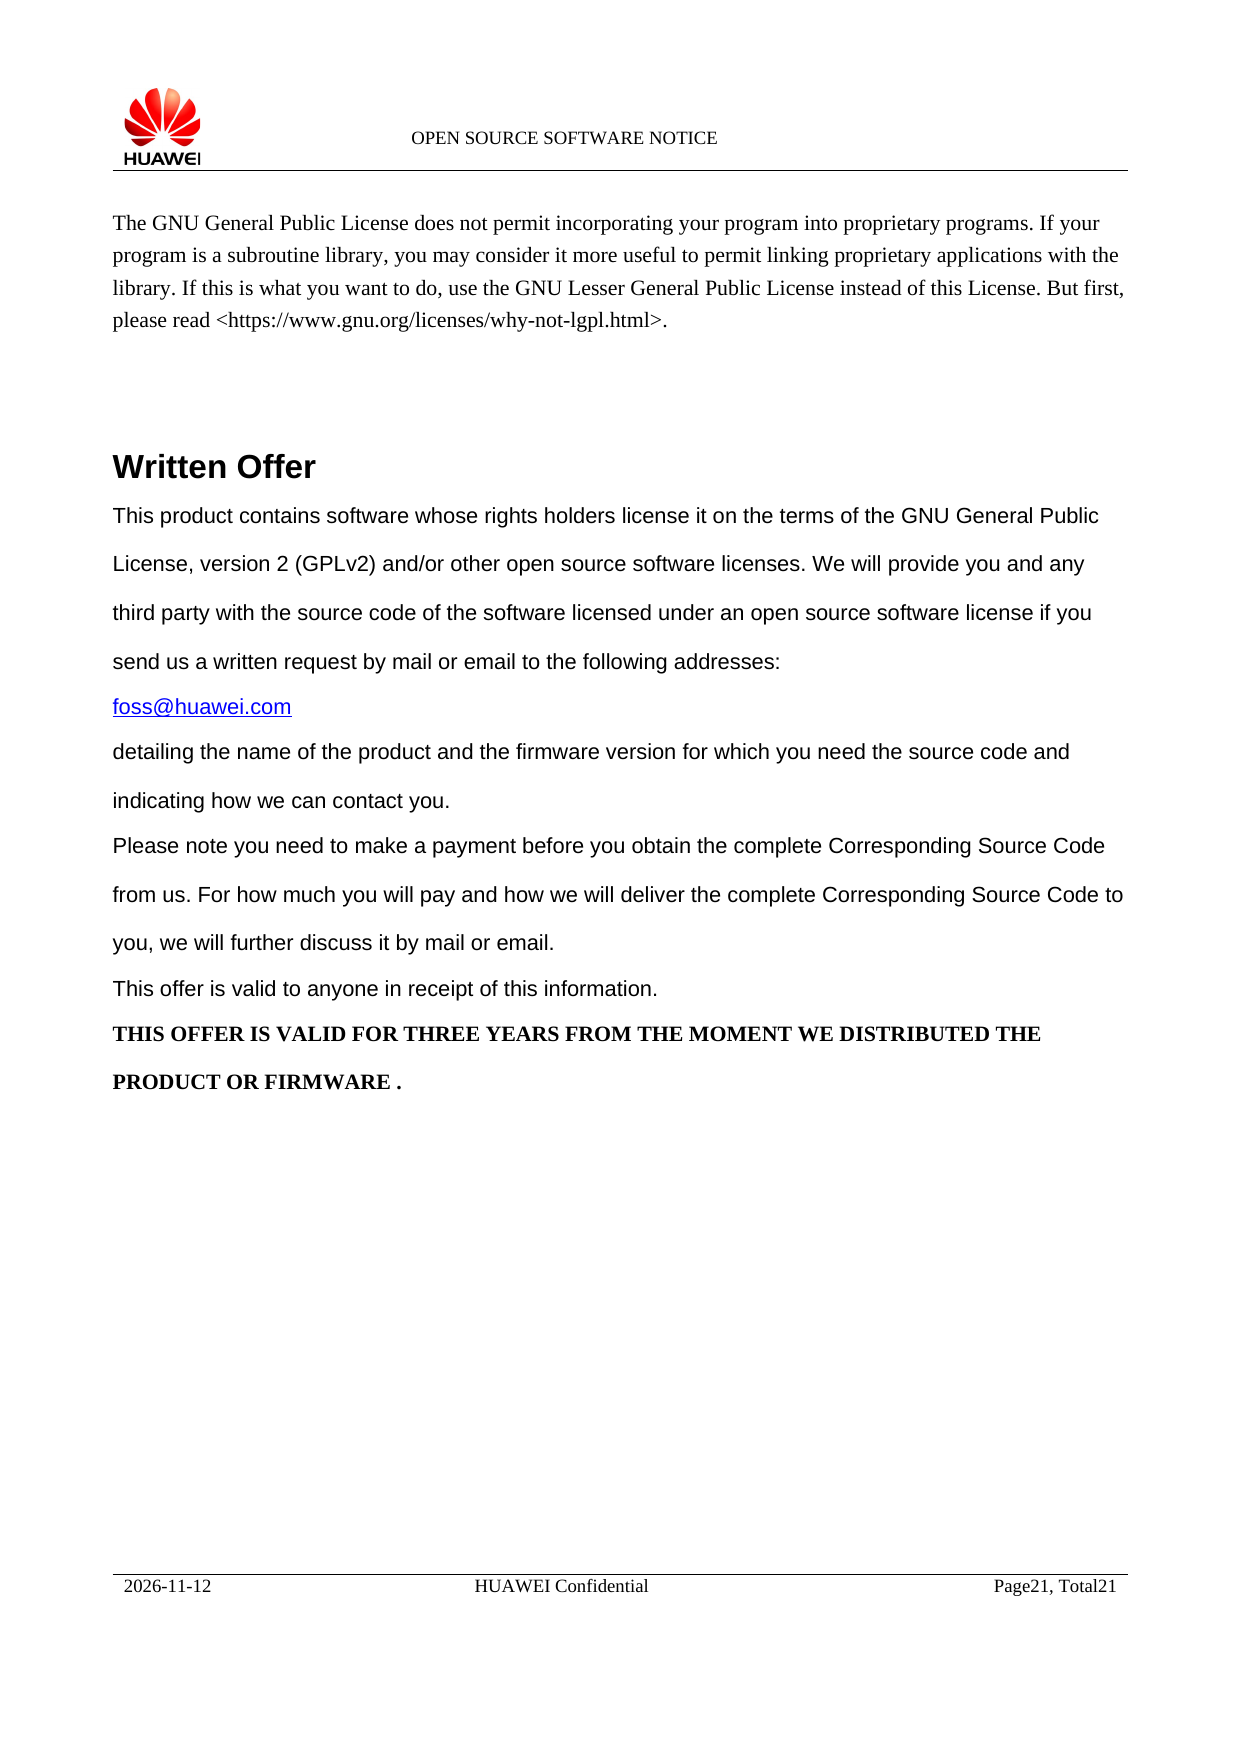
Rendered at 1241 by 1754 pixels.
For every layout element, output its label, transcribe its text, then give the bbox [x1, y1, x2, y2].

text The GNU General Public License does not permit incorporating your program into proprietary programs. If your program is a subroutine library, you may consider it more useful to permit linking proprietary applications with the library. If this is what you want to do, use the GNU Lesser General Public License instead of this License. But first, please read <https://www.gnu.org/licenses/why-not-lgpl.html>. [112, 206, 1128, 336]
text detailing the name of the product and the firmware version for which you need the source code and indicating how we can contact you. [112, 735, 1128, 817]
text This offer is valid to anyone in receipt of this information. [112, 972, 1128, 1004]
text Written Offer [112, 434, 1128, 499]
text This product contains software whose rights holders license it on the terms of the GNU General Public License, version 2 (GPLv2) and/or other open source software licenses. We will provide you and any third party with the source code of the software licensed under an open source software license if you send us a written request by mail or email to the following addresses: [112, 499, 1128, 678]
picture [124, 88, 201, 165]
text foss@huawei.com [112, 690, 1128, 723]
text Please note you need to make a payment before you obtain the complete Corresponding Source Code from us. For how much you will pay and how we will deliver the complete Corresponding Source Code to you, we will further discuss it by mail or email. [112, 829, 1128, 959]
text This offer is valid for three years from the moment we distributed the product or firmware . [112, 1017, 1128, 1098]
